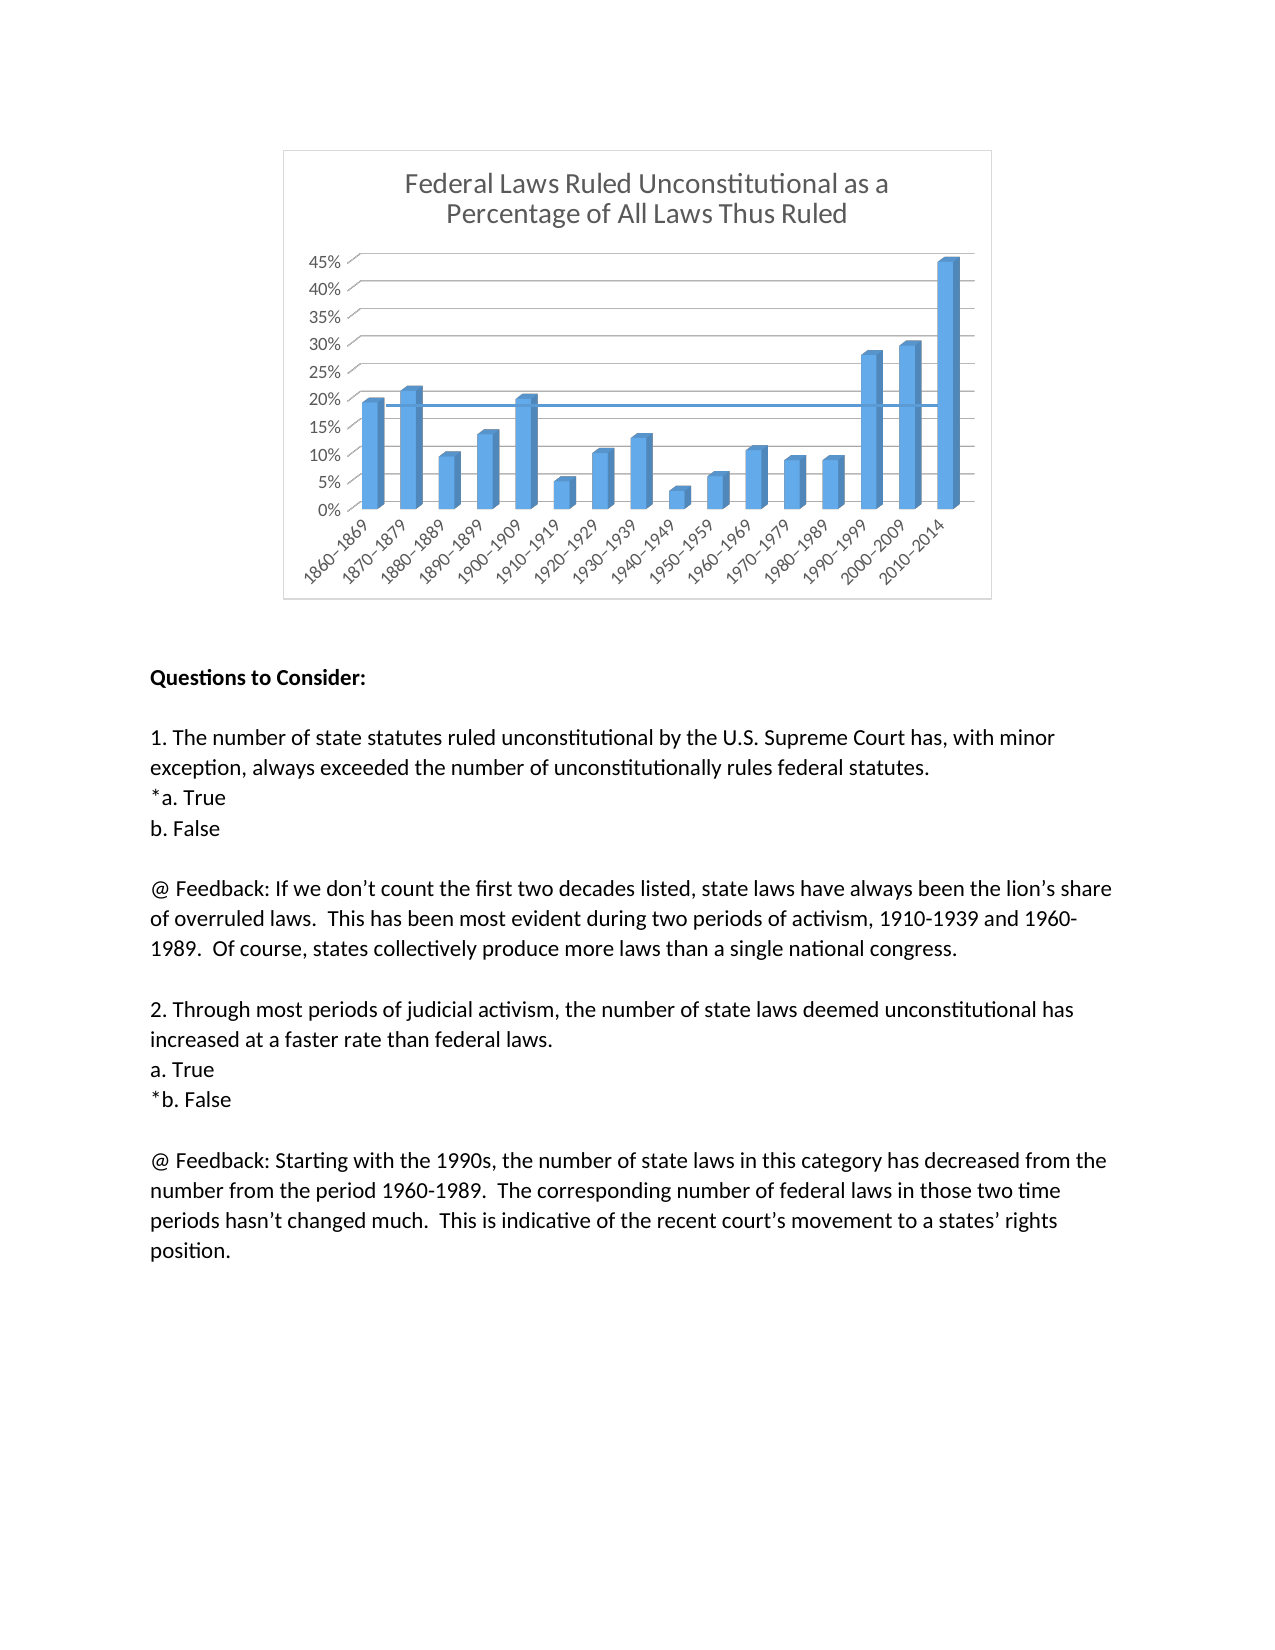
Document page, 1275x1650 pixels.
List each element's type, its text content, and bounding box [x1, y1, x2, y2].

text b. False [150, 814, 1125, 842]
text 1. The number of state statutes ruled unconstitutional by the U.S. Supreme Court has, with minor exception, always exceeded the number of unconstitutionally rules federal statutes. [150, 723, 1125, 781]
text *b. False [150, 1086, 1125, 1113]
text @ Feedback: If we don’t count the first two decades listed, state laws have always been the lion’s share of overruled laws. This has been most evident during two periods of activism, 1910-1939 and 1960-1989. Of course, states collectively produce more laws than a single national congress. [150, 874, 1125, 962]
text @ Feedback: Starting with the 1990s, the number of state laws in this category has decreased from the number from the period 1960-1989. The corresponding number of federal laws in those two time periods hasn’t changed much. This is indicative of the recent court’s movement to a states’ rights position. [150, 1146, 1125, 1264]
text a. True [150, 1055, 1125, 1083]
text Questions to Consider: [150, 663, 1125, 691]
text 2. Through most periods of judicial activism, the number of state laws deemed unconstitutional has increased at a faster rate than federal laws. [150, 995, 1125, 1053]
text *a. True [150, 783, 1125, 811]
